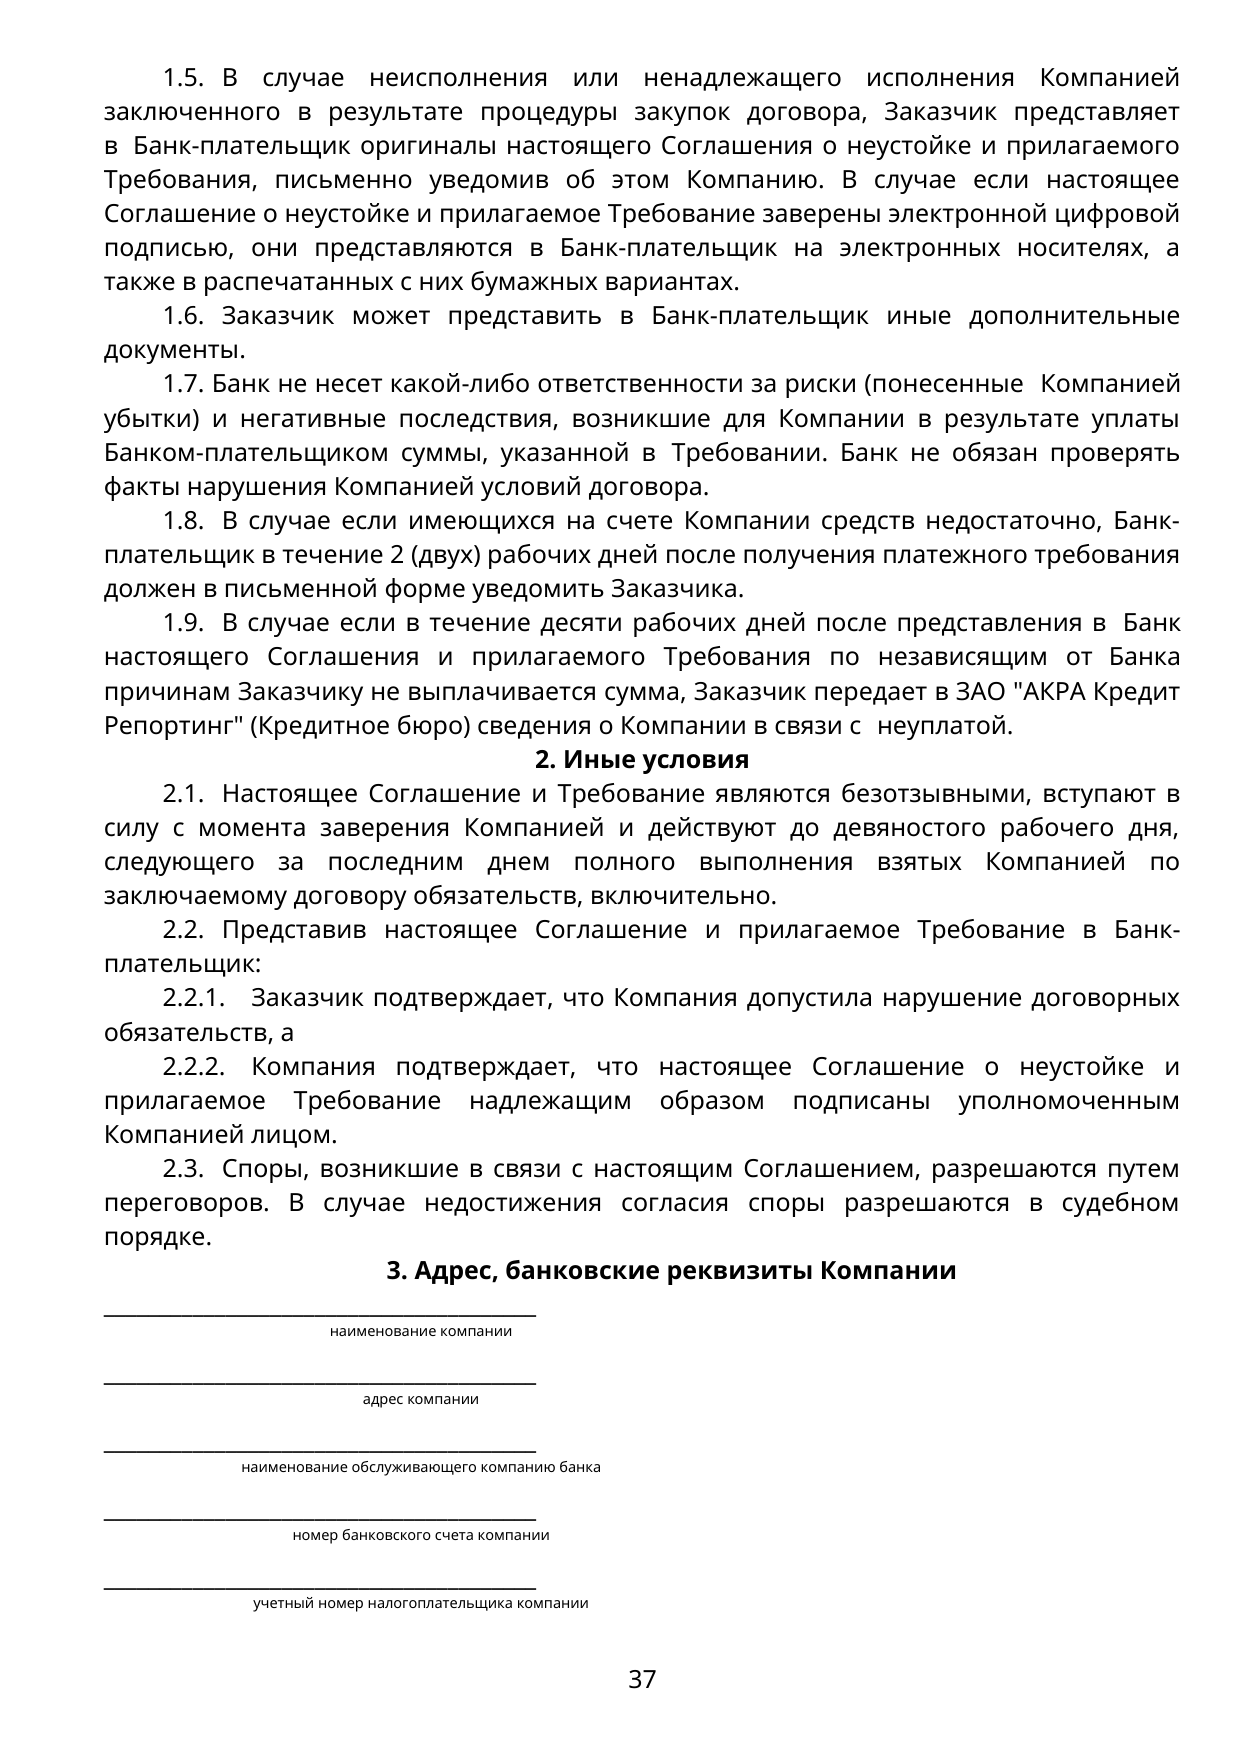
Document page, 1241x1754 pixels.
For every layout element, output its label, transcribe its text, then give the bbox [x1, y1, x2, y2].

text 2.2.2. Компания подтверждает, что настоящее Соглашение о неустойке и прилагаемое Требование надлежащим образом подписаны уполномоченным Компанией лицом. [103, 1048, 1181, 1150]
text 3. Адрес, банковские реквизиты Компании [103, 1253, 1181, 1287]
text 2. Иные условия [103, 742, 1181, 776]
text наименование обслуживающего компанию банка [103, 1457, 738, 1491]
text 2.3. Споры, возникшие в связи с настоящим Соглашением, разрешаются путем переговоров. В случае недостижения согласия споры разрешаются в судебном порядке. [103, 1150, 1181, 1253]
text _______________________________________ [103, 1559, 1181, 1593]
text 1.8. В случае если имеющихся на счете Компании средств недостаточно, Банк-плательщик в течение 2 (двух) рабочих дней после получения платежного требования должен в письменной форме уведомить Заказчика. [103, 503, 1181, 605]
text адрес компании [103, 1389, 738, 1423]
text 1.5. В случае неисполнения или ненадлежащего исполнения Компанией заключенного в результате процедуры закупок договора, Заказчик представляет в Банк-плательщик оригиналы настоящего Соглашения о неустойке и прилагаемого Требования, письменно уведомив об этом Компанию. В случае если настоящее Соглашение о неустойке и прилагаемое Требование заверены электронной цифровой подписью, они представляются в Банк-плательщик на электронных носителях, а также в распечатанных с них бумажных вариантах. [103, 59, 1181, 298]
text _______________________________________ [103, 1423, 1181, 1457]
text 1.6. Заказчик может представить в Банк-плательщик иные дополнительные документы. [103, 298, 1181, 366]
text учетный номер налогоплательщика компании [103, 1593, 738, 1627]
text _______________________________________ [103, 1355, 1181, 1389]
text наименование компании [103, 1321, 738, 1355]
text 2.2. Представив настоящее Соглашение и прилагаемое Требование в Банк-плательщик: [103, 912, 1181, 980]
text _______________________________________ [103, 1491, 1181, 1525]
text 1.7. Банк не несет какой-либо ответственности за риски (понесенные Компанией убытки) и негативные последствия, возникшие для Компании в результате уплаты Банком-плательщиком суммы, указанной в Требовании. Банк не обязан проверять факты нарушения Компанией условий договора. [103, 366, 1181, 503]
text номер банковского счета компании [103, 1525, 738, 1559]
text _______________________________________ [103, 1287, 1181, 1321]
text 2.2.1. Заказчик подтверждает, что Компания допустила нарушение договорных обязательств, а [103, 980, 1181, 1048]
text 2.1. Настоящее Соглашение и Требование являются безотзывными, вступают в силу с момента заверения Компанией и действуют до девяностого рабочего дня, следующего за последним днем полного выполнения взятых Компанией по заключаемому договору обязательств, включительно. [103, 776, 1181, 912]
text 1.9. В случае если в течение десяти рабочих дней после представления в Банк настоящего Соглашения и прилагаемого Требования по независящим от Банка причинам Заказчику не выплачивается сумма, Заказчик передает в ЗАО "АКРА Кредит Репортинг" (Кредитное бюро) сведения о Компании в связи с неуплатой. [103, 605, 1181, 742]
